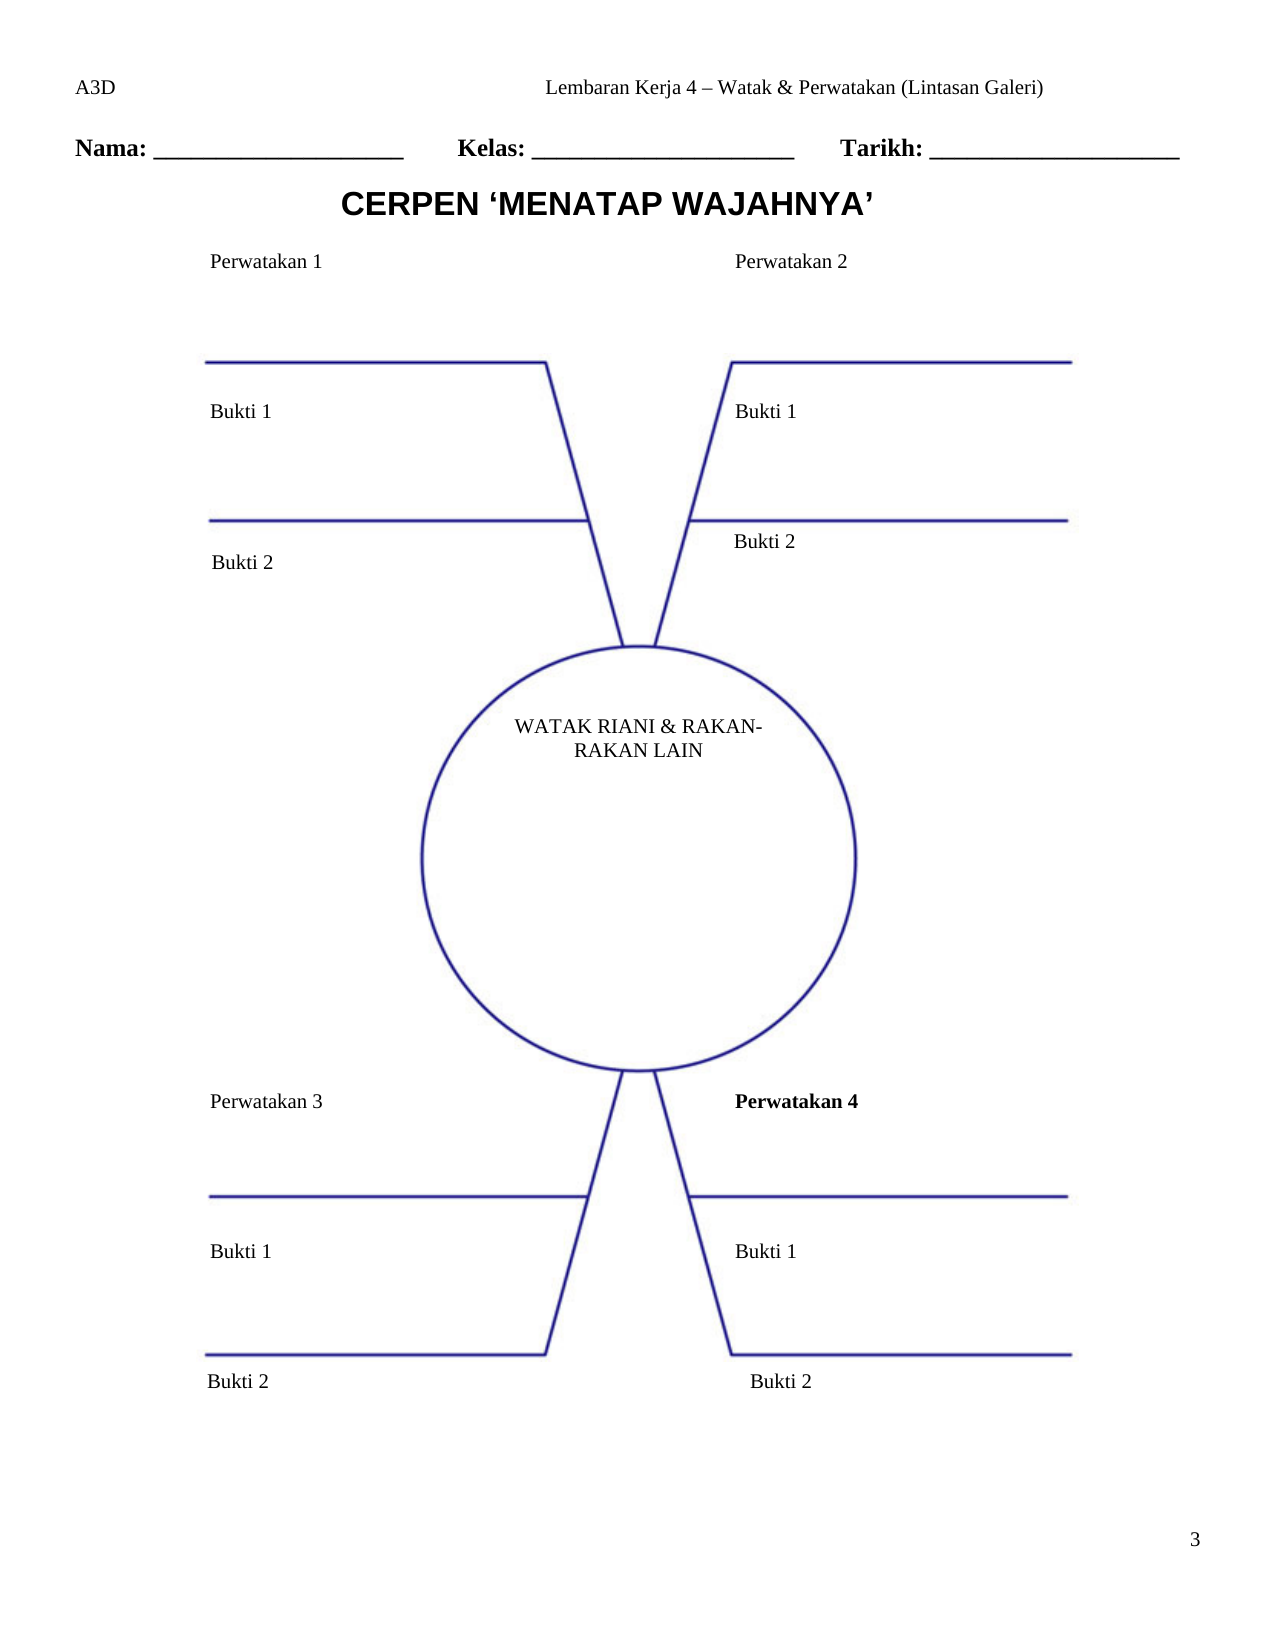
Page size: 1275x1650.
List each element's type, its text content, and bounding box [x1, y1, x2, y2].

table_header Tarikh: ____________________ [829, 133, 1211, 161]
table_header Nama: ____________________ [64, 133, 446, 161]
table_header Kelas: _____________________ [446, 133, 829, 161]
picture [196, 353, 1079, 1362]
